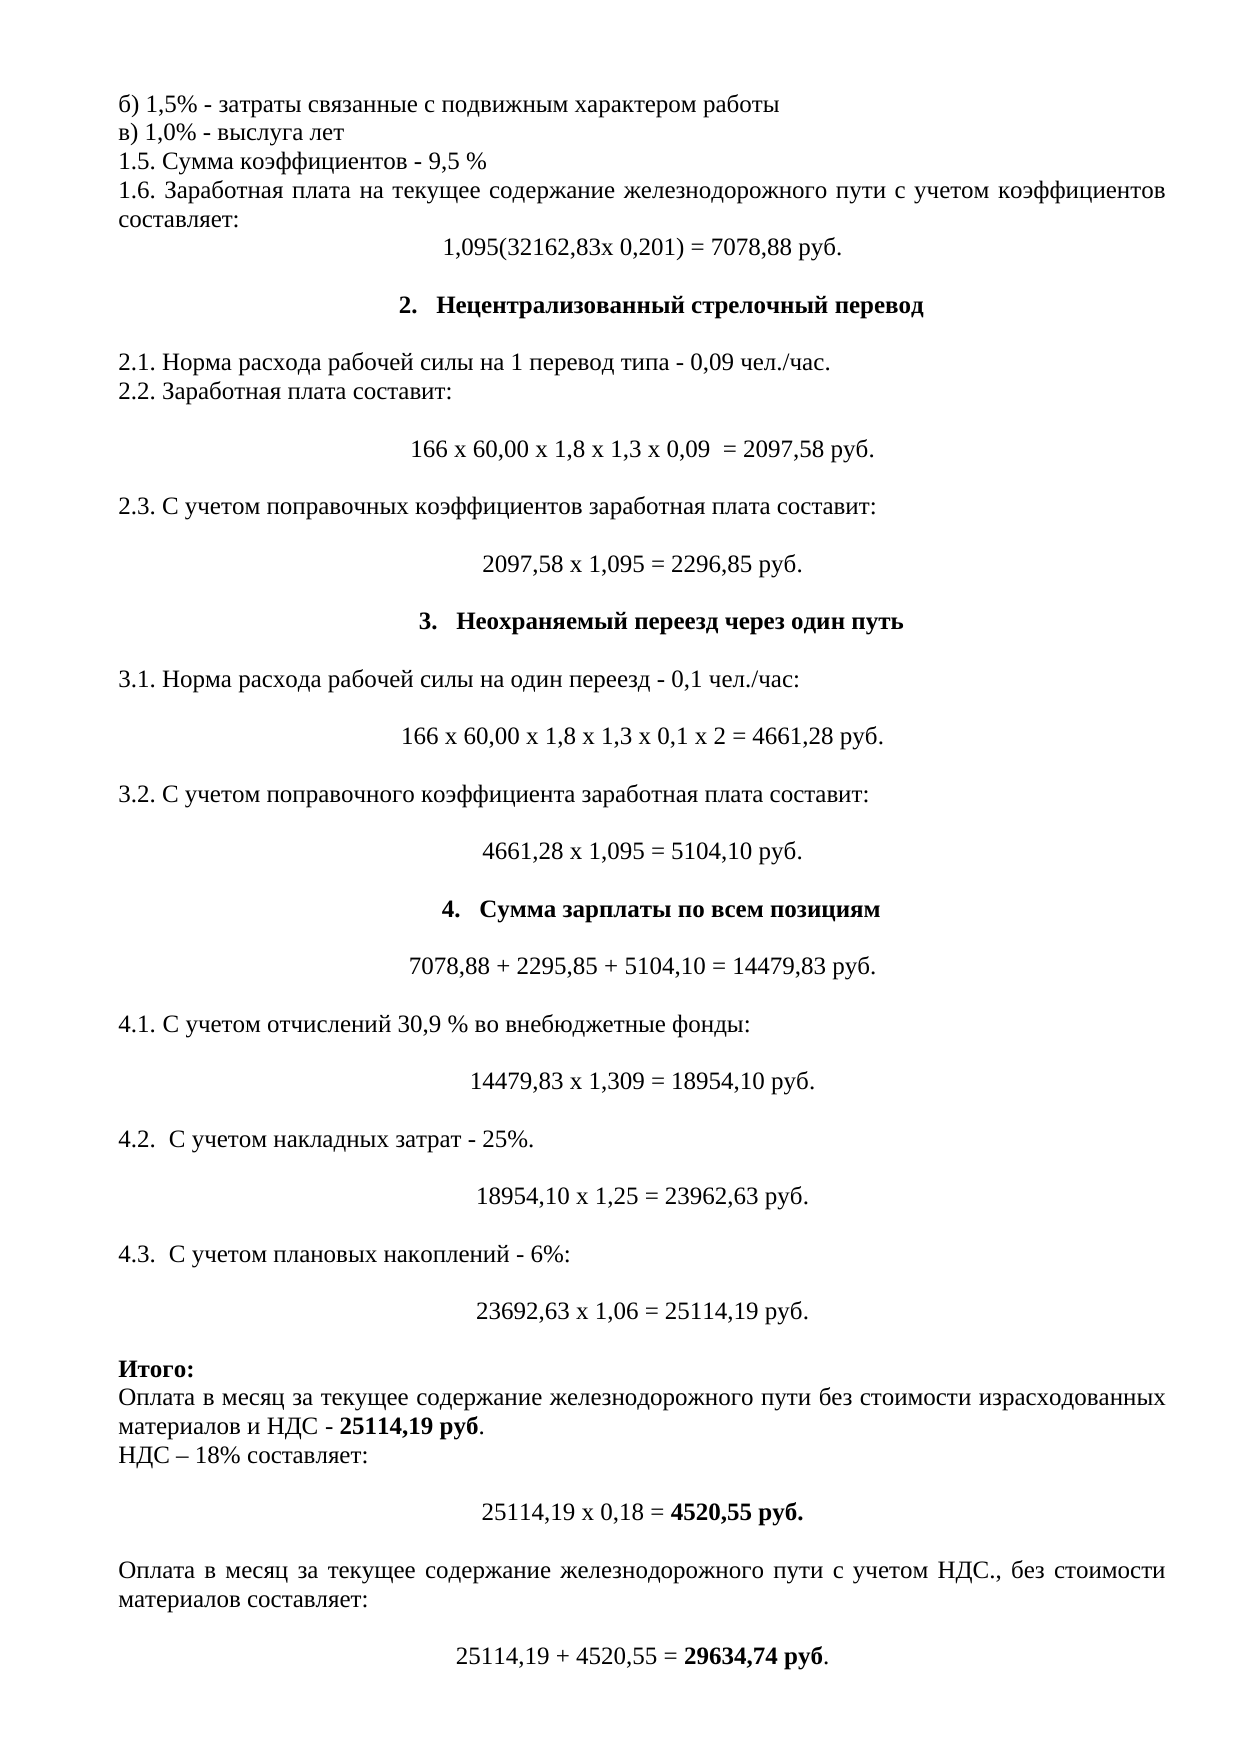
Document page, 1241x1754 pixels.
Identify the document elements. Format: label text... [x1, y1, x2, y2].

list Нецентрализованный стрелочный перевод [156, 290, 1167, 319]
text 18954,10 х 1,25 = 23962,63 руб. [118, 1181, 1167, 1210]
list Оплата в месяц за текущее содержание железнодорожного пути с учетом НДС., без стоимости материалов составляет: [118, 1555, 1167, 1612]
list С учетом накладных затрат - 25%. [118, 1124, 1167, 1152]
text 2097,58 х 1,095 = 2296,85 руб. [118, 549, 1167, 577]
text 4661,28 х 1,095 = 5104,10 руб. [118, 836, 1167, 865]
text 3.1. Норма расхода рабочей силы на один переезд - 0,1 чел./час: [118, 664, 1167, 692]
text 2.1. Норма расхода рабочей силы на 1 перевод типа - 0,09 чел./час. [118, 347, 1167, 376]
list С учетом плановых накоплений - 6%: [118, 1239, 1167, 1267]
text 166 х 60,00 х 1,8 х 1,3 х 0,09 = 2097,58 руб. [118, 434, 1167, 462]
text 1.6. Заработная плата на текущее содержание железнодорожного пути с учетом коэффициентов составляет: [118, 175, 1167, 232]
list 25114,19 + 4520,55 = 29634,74 руб. [118, 1641, 1167, 1670]
text 25114,19 х 0,18 = 4520,55 руб. [118, 1497, 1167, 1526]
list Оплата в месяц за текущее содержание железнодорожного пути без стоимости израсходованных материалов и НДС - 25114,19 руб. [118, 1382, 1167, 1440]
list Неохраняемый переезд через один путь [156, 606, 1167, 635]
text в) 1,0% - выслуга лет [118, 117, 1167, 146]
list С учетом отчислений 30,9 % во внебюджетные фонды: [118, 1009, 1167, 1037]
text б) 1,5% - затраты связанные с подвижным характером работы [118, 89, 1167, 117]
text 23692,63 х 1,06 = 25114,19 руб. [118, 1296, 1167, 1325]
text 1.5. Сумма коэффициентов - 9,5 % [118, 146, 1167, 175]
text 7078,88 + 2295,85 + 5104,10 = 14479,83 руб. [118, 951, 1167, 980]
list Сумма зарплаты по всем позициям [156, 894, 1167, 922]
list НДС – 18% составляет: [118, 1440, 1167, 1469]
text 14479,83 х 1,309 = 18954,10 руб. [118, 1066, 1167, 1095]
text 2.3. С учетом поправочных коэффициентов заработная плата составит: [118, 491, 1167, 520]
text 2.2. Заработная плата составит: [118, 376, 1167, 405]
list Итого: [118, 1354, 1167, 1382]
text 166 х 60,00 х 1,8 х 1,3 х 0,1 х 2 = 4661,28 руб. [118, 721, 1167, 750]
text 3.2. С учетом поправочного коэффициента заработная плата составит: [118, 779, 1167, 807]
text 1,095(32162,83х 0,201) = 7078,88 руб. [118, 232, 1167, 261]
